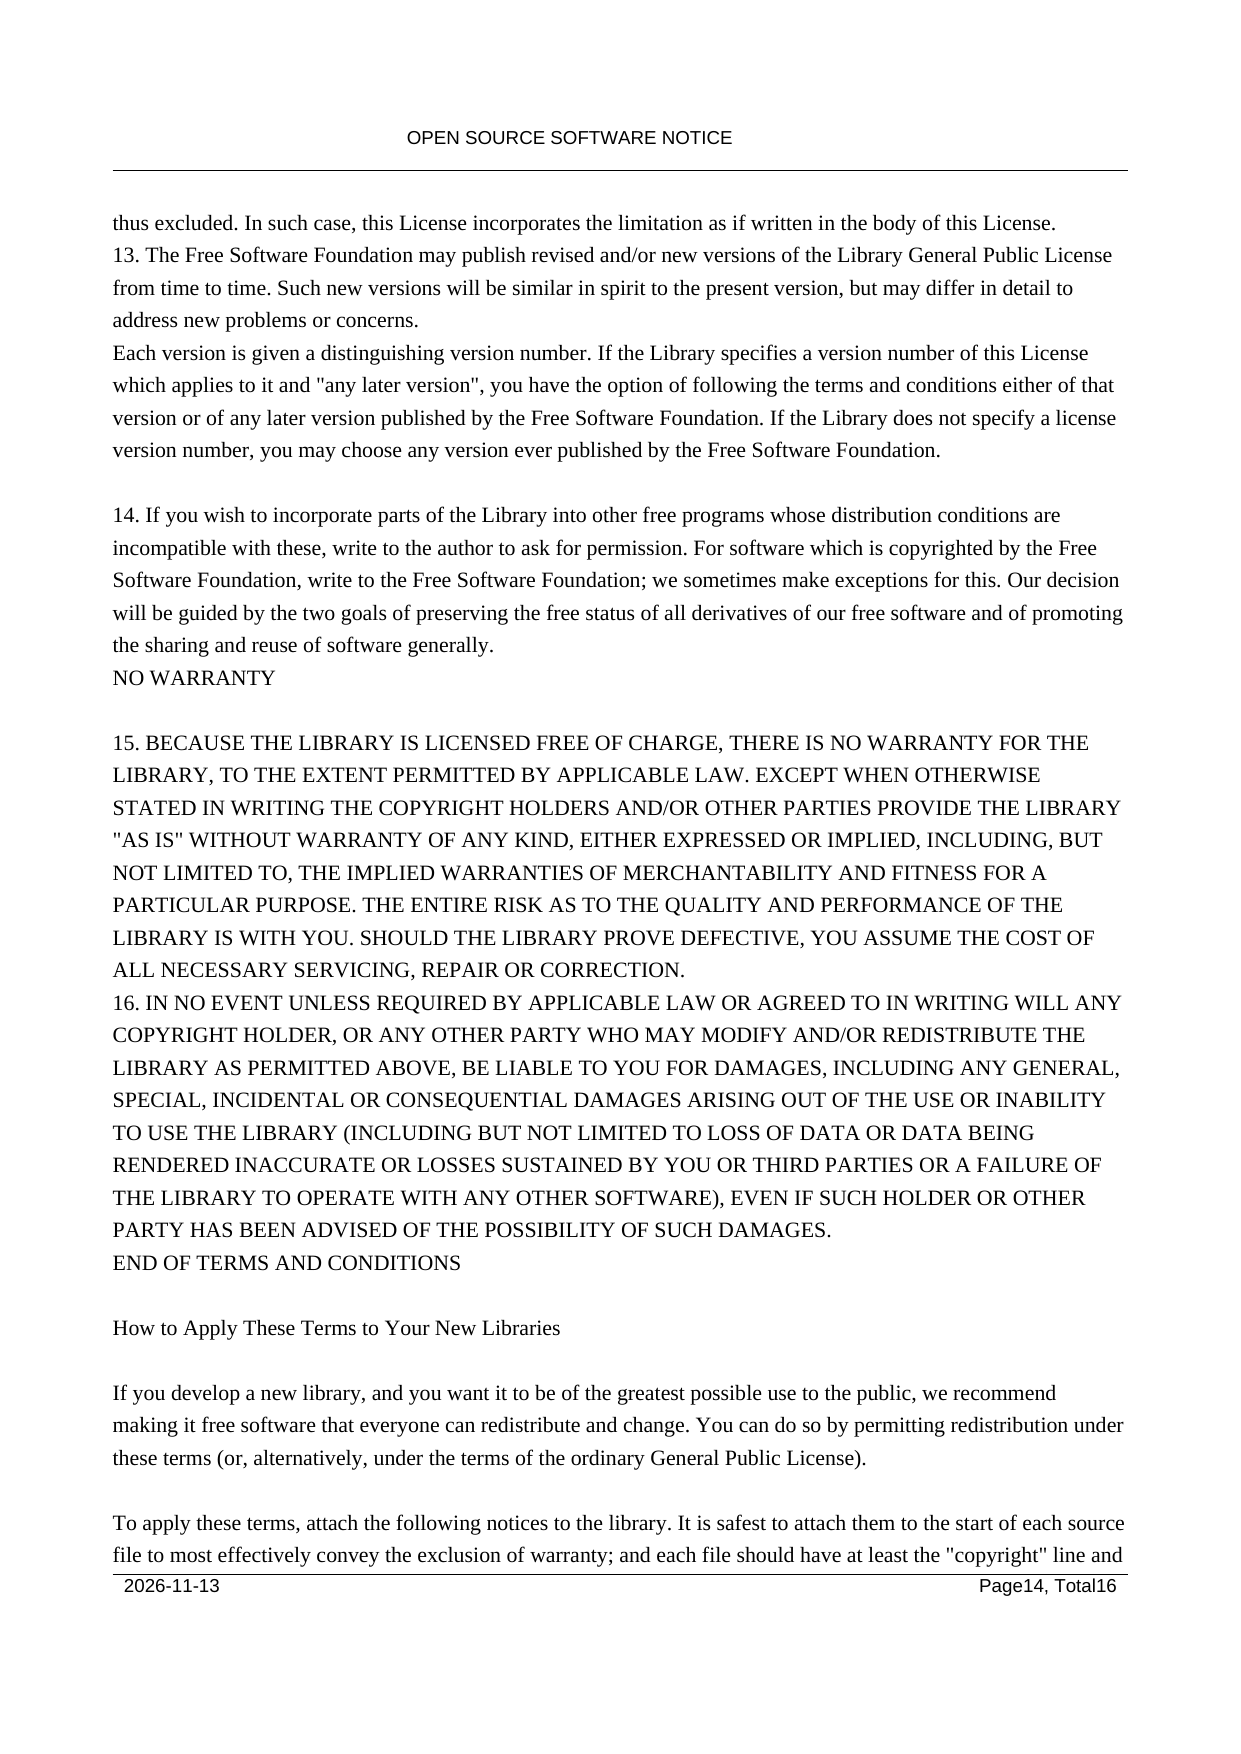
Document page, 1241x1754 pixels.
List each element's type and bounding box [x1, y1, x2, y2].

text [112, 206, 1128, 1571]
